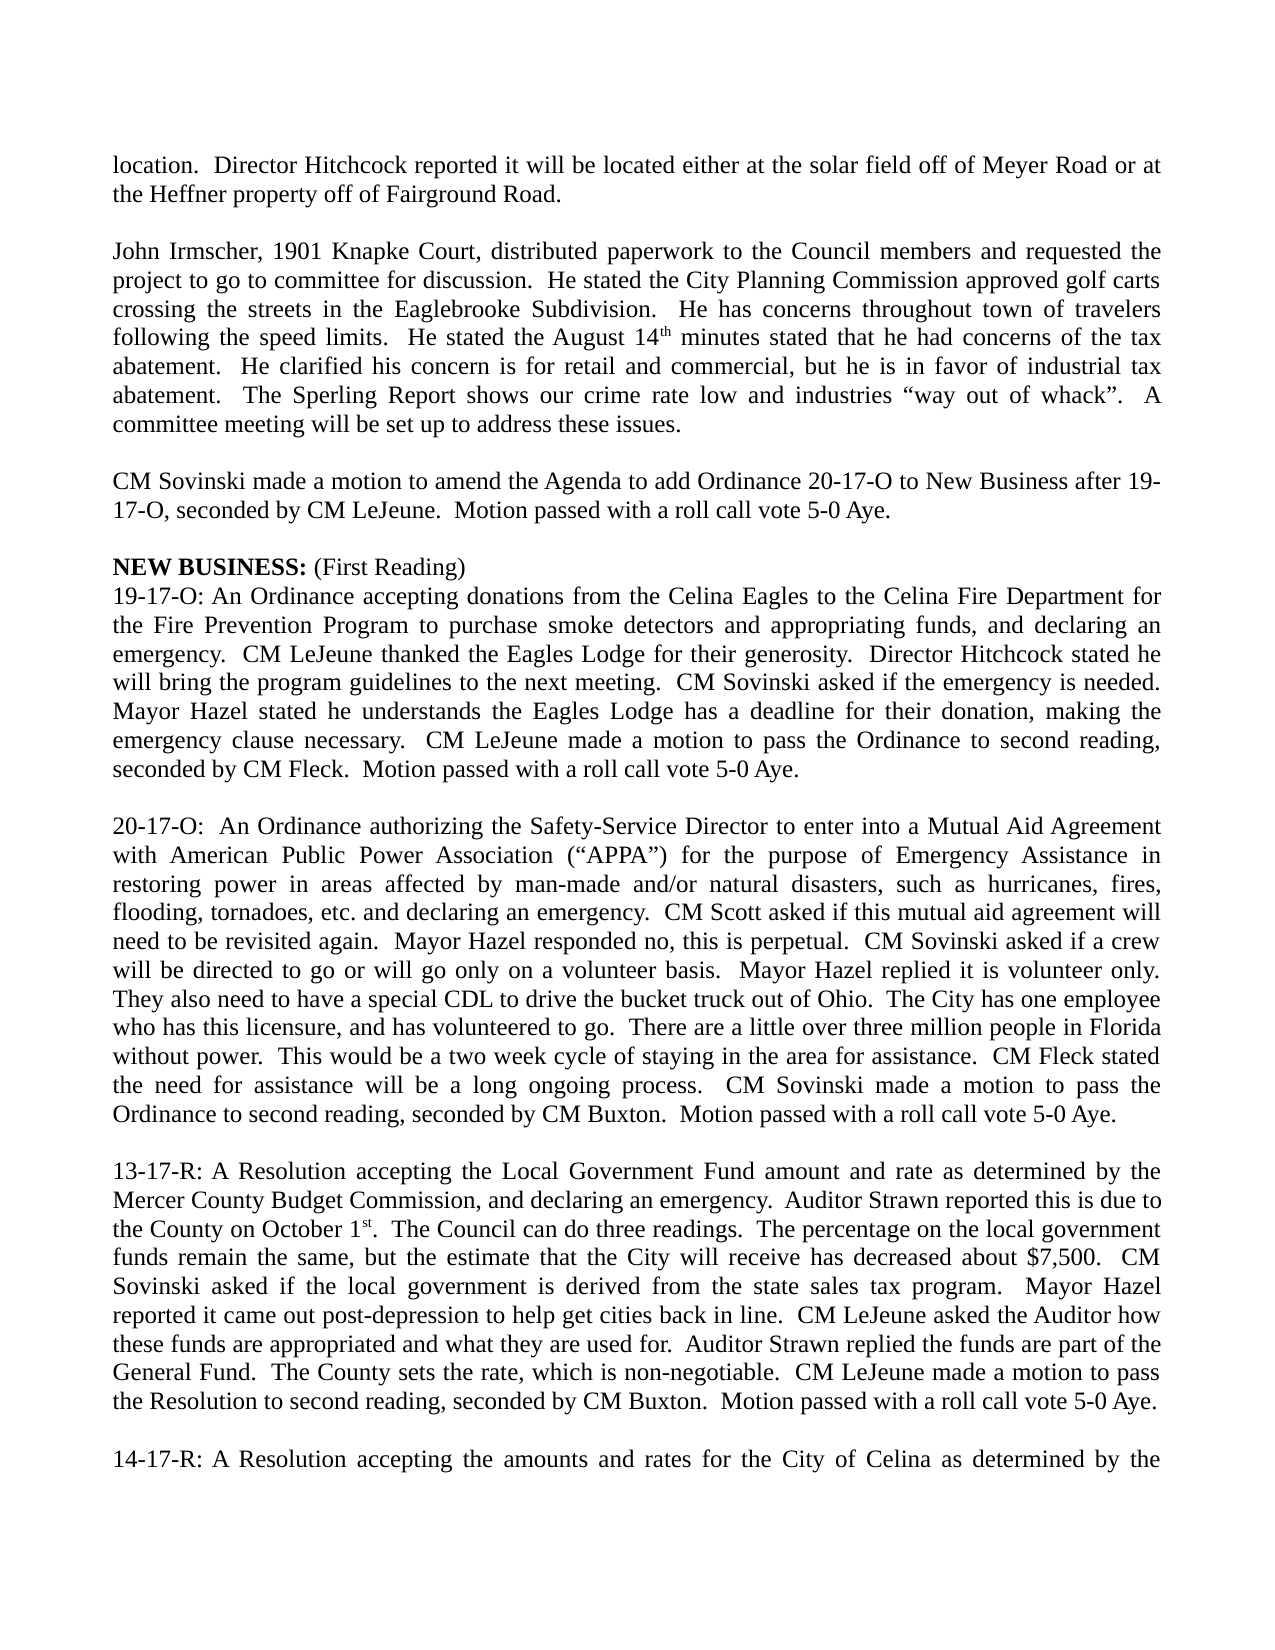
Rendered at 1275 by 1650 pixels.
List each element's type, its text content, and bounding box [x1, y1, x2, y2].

text NEW BUSINESS: (First Reading) [112, 552, 1162, 581]
text 19-17-O: An Ordinance accepting donations from the Celina Eagles to the Celina Fire Department for the Fire Prevention Program to purchase smoke detectors and appropriating funds, and declaring an emergency. CM LeJeune thanked the Eagles Lodge for their generosity. Director Hitchcock stated he will bring the program guidelines to the next meeting. CM Sovinski asked if the emergency is needed. Mayor Hazel stated he understands the Eagles Lodge has a deadline for their donation, making the emergency clause necessary. CM LeJeune made a motion to pass the Ordinance to second reading, seconded by CM Fleck. Motion passed with a roll call vote 5-0 Aye. [112, 581, 1162, 782]
text 13-17-R: A Resolution accepting the Local Government Fund amount and rate as determined by the Mercer County Budget Commission, and declaring an emergency. Auditor Strawn reported this is due to the County on October 1st. The Council can do three readings. The percentage on the local government funds remain the same, but the estimate that the City will receive has decreased about $7,500. CM Sovinski asked if the local government is derived from the state sales tax program. Mayor Hazel reported it came out post-depression to help get cities back in line. CM LeJeune asked the Auditor how these funds are appropriated and what they are used for. Auditor Strawn replied the funds are part of the General Fund. The County sets the rate, which is non-negotiable. CM LeJeune made a motion to pass the Resolution to second reading, seconded by CM Buxton. Motion passed with a roll call vote 5-0 Aye. [112, 1156, 1162, 1415]
text John Irmscher, 1901 Knapke Court, distributed paperwork to the Council members and requested the project to go to committee for discussion. He stated the City Planning Commission approved golf carts crossing the streets in the Eaglebrooke Subdivision. He has concerns throughout town of travelers following the speed limits. He stated the August 14th minutes stated that he had concerns of the tax abatement. He clarified his concern is for retail and commercial, but he is in favor of industrial tax abatement. The Sperling Report shows our crime rate low and industries “way out of whack”. A committee meeting will be set up to address these issues. [112, 236, 1162, 437]
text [112, 1444, 1162, 1472]
text CM Sovinski made a motion to amend the Agenda to add Ordinance 20-17-O to New Business after 19-17-O, seconded by CM LeJeune. Motion passed with a roll call vote 5-0 Aye. [112, 466, 1162, 524]
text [112, 150, 1162, 207]
text 20-17-O: An Ordinance authorizing the Safety-Service Director to enter into a Mutual Aid Agreement with American Public Power Association (“APPA”) for the purpose of Emergency Assistance in restoring power in areas affected by man-made and/or natural disasters, such as hurricanes, fires, flooding, tornadoes, etc. and declaring an emergency. CM Scott asked if this mutual aid agreement will need to be revisited again. Mayor Hazel responded no, this is perpetual. CM Sovinski asked if a crew will be directed to go or will go only on a volunteer basis. Mayor Hazel replied it is volunteer only. They also need to have a special CDL to drive the bucket truck out of Ohio. The City has one employee who has this licensure, and has volunteered to go. There are a little over three million people in Florida without power. This would be a two week cycle of staying in the area for assistance. CM Fleck stated the need for assistance will be a long ongoing process. CM Sovinski made a motion to pass the Ordinance to second reading, seconded by CM Buxton. Motion passed with a roll call vote 5-0 Aye. [112, 811, 1162, 1127]
